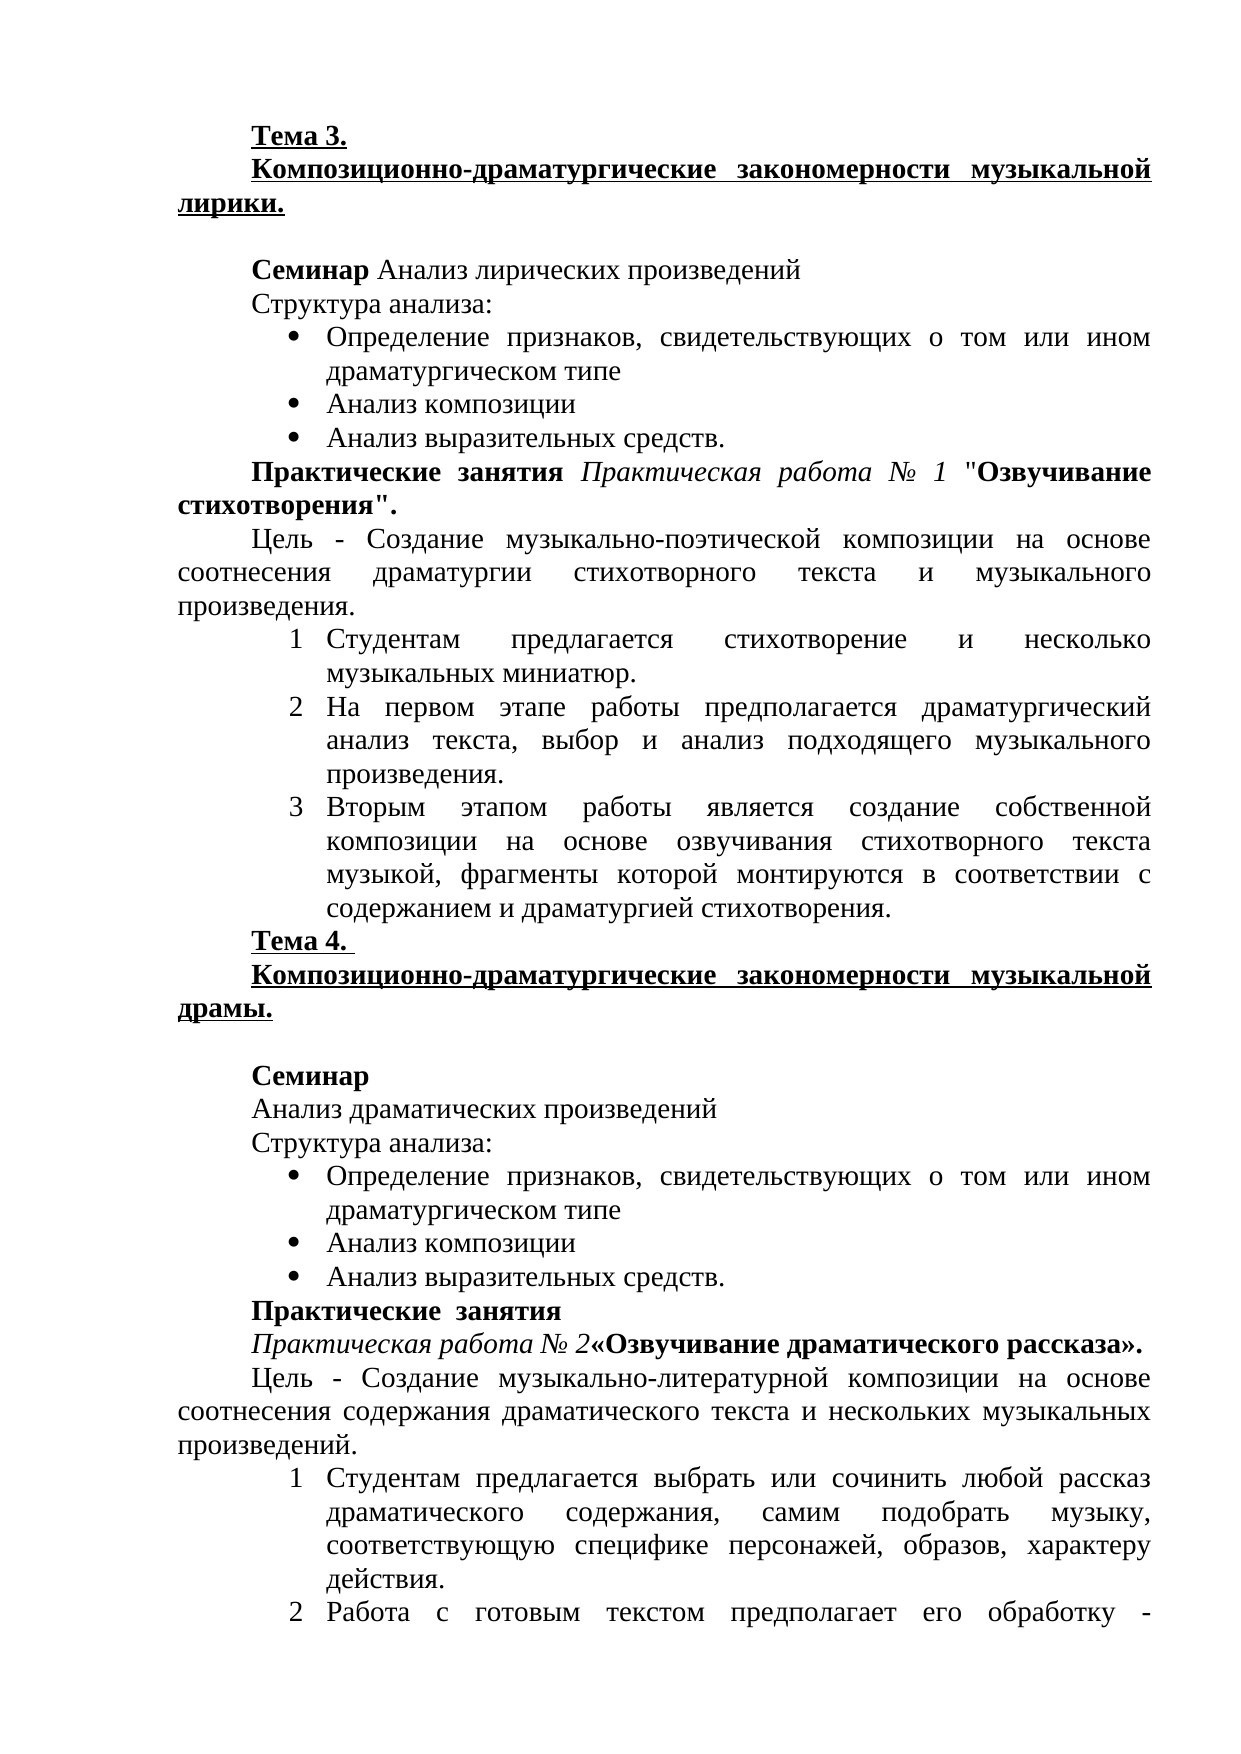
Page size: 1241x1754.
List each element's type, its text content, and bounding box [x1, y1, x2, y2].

text Структура анализа: [177, 286, 1152, 319]
text Анализ драматических произведений [177, 1091, 1152, 1125]
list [288, 319, 1152, 387]
list Анализ выразительных средств. [288, 420, 1152, 454]
text Практические занятия [177, 1293, 1152, 1326]
text Практическая работа № 2«Озвучивание драматического рассказа». [177, 1326, 1152, 1360]
text Структура анализа: [177, 1125, 1152, 1158]
list Анализ композиции [288, 387, 1152, 420]
text Практические занятия Практическая работа № 1 "Озвучивание стихотворения". [177, 454, 1152, 521]
text Семинар Анализ лирических произведений [177, 252, 1152, 286]
list Анализ композиции [288, 1225, 1152, 1259]
text Семинар [177, 1058, 1152, 1091]
list Определение признаков, свидетельствующих о том или ином драматургическом типе [288, 1158, 1152, 1225]
text Композиционно-драматургические закономерности музыкальной драмы. [177, 957, 1152, 1024]
text Композиционно-драматургические закономерности музыкальной лирики. [177, 152, 1152, 219]
text Цель - Создание музыкально-литературной композиции на основе соотнесения содержания драматического текста и нескольких музыкальных произведений. [177, 1360, 1152, 1460]
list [288, 1594, 1152, 1628]
text Тема 3. [177, 118, 1152, 152]
text Тема 4. [177, 923, 1152, 957]
list Анализ выразительных средств. [288, 1259, 1152, 1293]
list Студентам предлагается выбрать или сочинить любой рассказ драматического содержания, самим подобрать музыку, соответствующую специфике персонажей, образов, характеру действия. [288, 1460, 1152, 1594]
text Цель - Создание музыкально-поэтической композиции на основе соотнесения драматургии стихотворного текста и музыкального произведения. [177, 521, 1152, 622]
list Студентам предлагается стихотворение и несколько музыкальных миниатюр. [288, 622, 1152, 689]
list Вторым этапом работы является создание собственной композиции на основе озвучивания стихотворного текста музыкой, фрагменты которой монтируются в соответствии с содержанием и драматургией стихотворения. [288, 789, 1152, 923]
list На первом этапе работы предполагается драматургический анализ текста, выбор и анализ подходящего музыкального произведения. [288, 689, 1152, 789]
